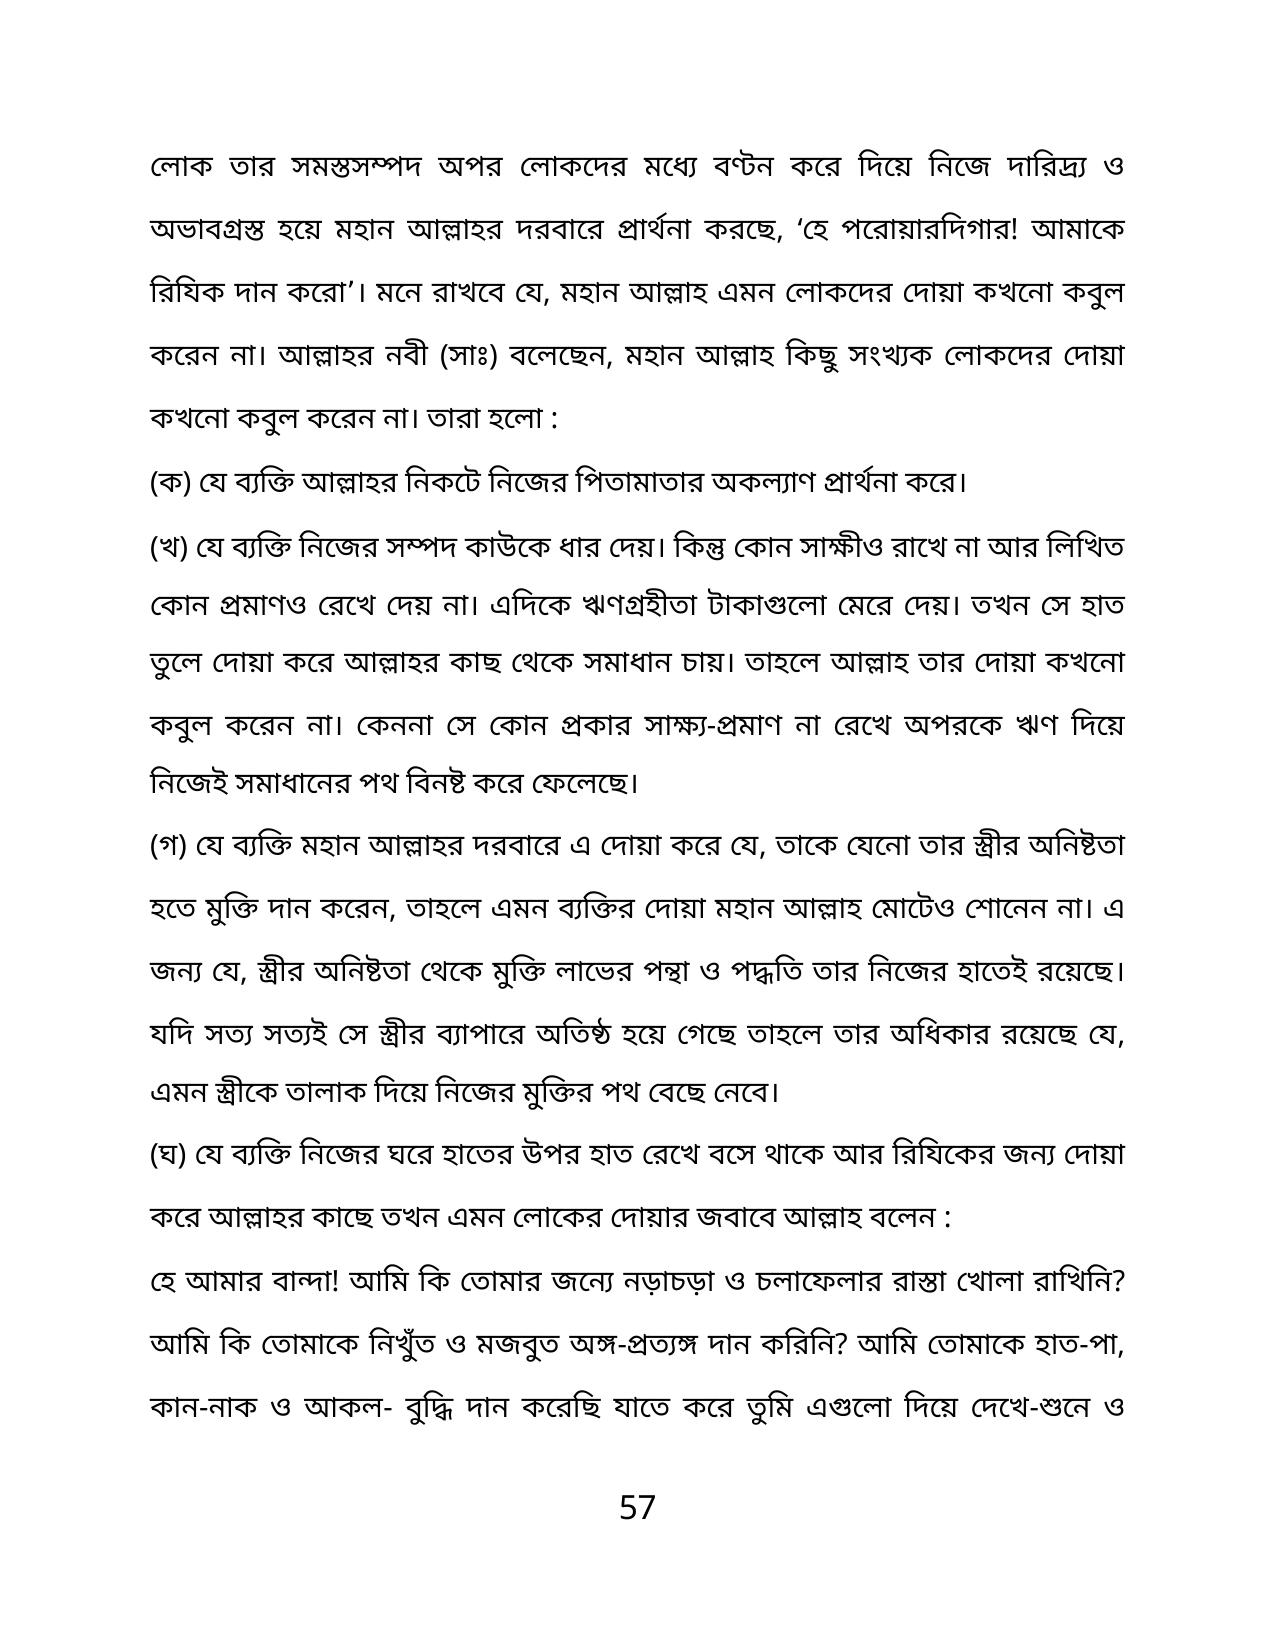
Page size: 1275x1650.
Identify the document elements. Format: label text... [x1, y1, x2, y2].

text (ক) যে ব্যক্তি আল্লাহর নিকটে নিজের পিতামাতার অকল্যাণ প্রার্থনা করে। [150, 461, 1125, 504]
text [150, 1261, 1125, 1429]
text (ঘ) যে ব্যক্তি নিজের ঘরে হাতের উপর হাত রেখে বসে থাকে আর রিযিকের জন্য দোয়া করে আল্লাহর কাছে তখন এমন লোকের দোয়ার জবাবে আল্লাহ বলেন : [150, 1133, 1125, 1239]
text (গ) যে ব্যক্তি মহান আল্লাহর দরবারে এ দোয়া করে যে, তাকে যেনো তার স্ত্রীর অনিষ্টতা হতে মুক্তি দান করেন, তাহলে এমন ব্যক্তির দোয়া মহান আল্লাহ মোটেও শোনেন না। এ জন্য যে, স্ত্রীর অনিষ্টতা থেকে মুক্তি লাভের পন্থা ও পদ্ধতি তার নিজের হাতেই রয়েছে। যদি সত্য সত্যই সে স্ত্রীর ব্যাপারে অতিষ্ঠ হয়ে গেছে তাহলে তার অধিকার রয়েছে যে, এমন স্ত্রীকে তালাক দিয়ে নিজের মুক্তির পথ বেছে নেবে। [150, 825, 1125, 1114]
text (খ) যে ব্যক্তি নিজের সম্পদ কাউকে ধার দেয়। কিন্তু কোন সাক্ষীও রাখে না আর লিখিত কোন প্রমাণও রেখে দেয় না। এদিকে ঋণগ্রহীতা টাকাগুলো মেরে দেয়। তখন সে হাত তুলে দোয়া করে আল্লাহর কাছ থেকে সমাধান চায়। তাহলে আল্লাহ তার দোয়া কখনো কবুল করেন না। কেননা সে কোন প্রকার সাক্ষ্য-প্রমাণ না রেখে অপরকে ঋণ দিয়ে নিজেই সমাধানের পথ বিনষ্ট করে ফেলেছে। [150, 526, 1125, 805]
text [150, 150, 1125, 440]
